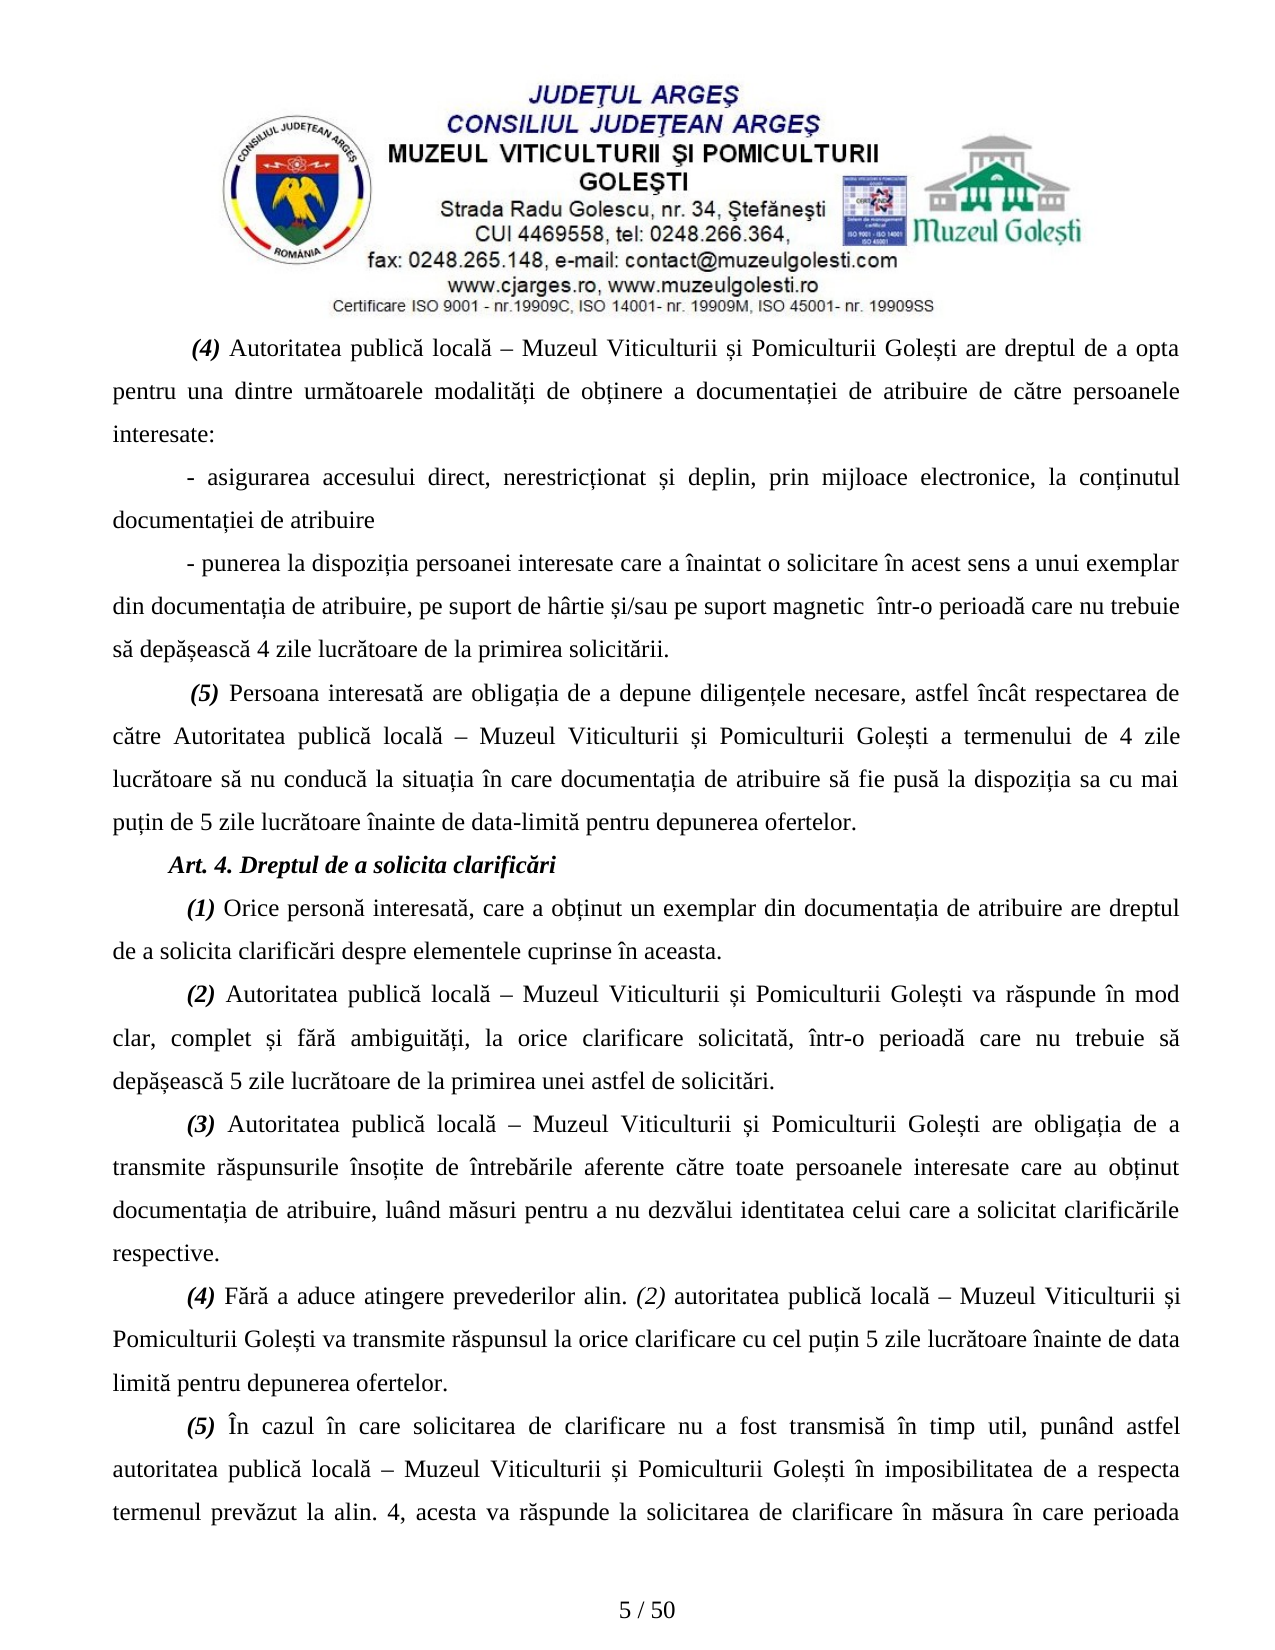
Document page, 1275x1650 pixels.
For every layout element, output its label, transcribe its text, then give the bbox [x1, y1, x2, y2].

text (1) Orice personă interesată, care a obținut un exemplar din documentația de atribuire are dreptul de a solicita clarificări despre elementele cuprinse în aceasta. [112, 893, 1181, 965]
picture [176, 29, 1118, 333]
text (3) Autoritatea publică locală – Muzeul Viticulturii și Pomiculturii Golești are obligația de a transmite răspunsurile însoțite de întrebările aferente către toate persoanele interesate care au obținut documentația de atribuire, luând măsuri pentru a nu dezvălui identitatea celui care a solicitat clarificările respective. [112, 1109, 1181, 1267]
text (4) Fără a aduce atingere prevederilor alin. (2) autoritatea publică locală – Muzeul Viticulturii și Pomiculturii Golești va transmite răspunsul la orice clarificare cu cel puțin 5 zile lucrătoare înainte de data limită pentru depunerea ofertelor. [112, 1281, 1181, 1396]
text Art. 4. Dreptul de a solicita clarificări [112, 850, 1181, 879]
text - asigurarea accesului direct, nerestricționat și deplin, prin mijloace electronice, la conținutul documentației de atribuire [112, 462, 1181, 534]
text (4) Autoritatea publică locală – Muzeul Viticulturii și Pomiculturii Golești are dreptul de a opta pentru una dintre următoarele modalități de obținere a documentației de atribuire de către persoanele interesate: [112, 333, 1181, 448]
text (5) Persoana interesată are obligația de a depune diligențele necesare, astfel încât respectarea de către Autoritatea publică locală – Muzeul Viticulturii și Pomiculturii Golești a termenului de 4 zile lucrătoare să nu conducă la situația în care documentația de atribuire să fie pusă la dispoziția sa cu mai puțin de 5 zile lucrătoare înainte de data-limită pentru depunerea ofertelor. [112, 678, 1181, 836]
text - punerea la dispoziția persoanei interesate care a înaintat o solicitare în acest sens a unui exemplar din documentația de atribuire, pe suport de hârtie și/sau pe suport magnetic într-o perioadă care nu trebuie să depășească 4 zile lucrătoare de la primirea solicitării. [112, 548, 1181, 663]
text (2) Autoritatea publică locală – Muzeul Viticulturii și Pomiculturii Golești va răspunde în mod clar, complet și fără ambiguități, la orice clarificare solicitată, într-o perioadă care nu trebuie să depășească 5 zile lucrătoare de la primirea unei astfel de solicitări. [112, 979, 1181, 1094]
